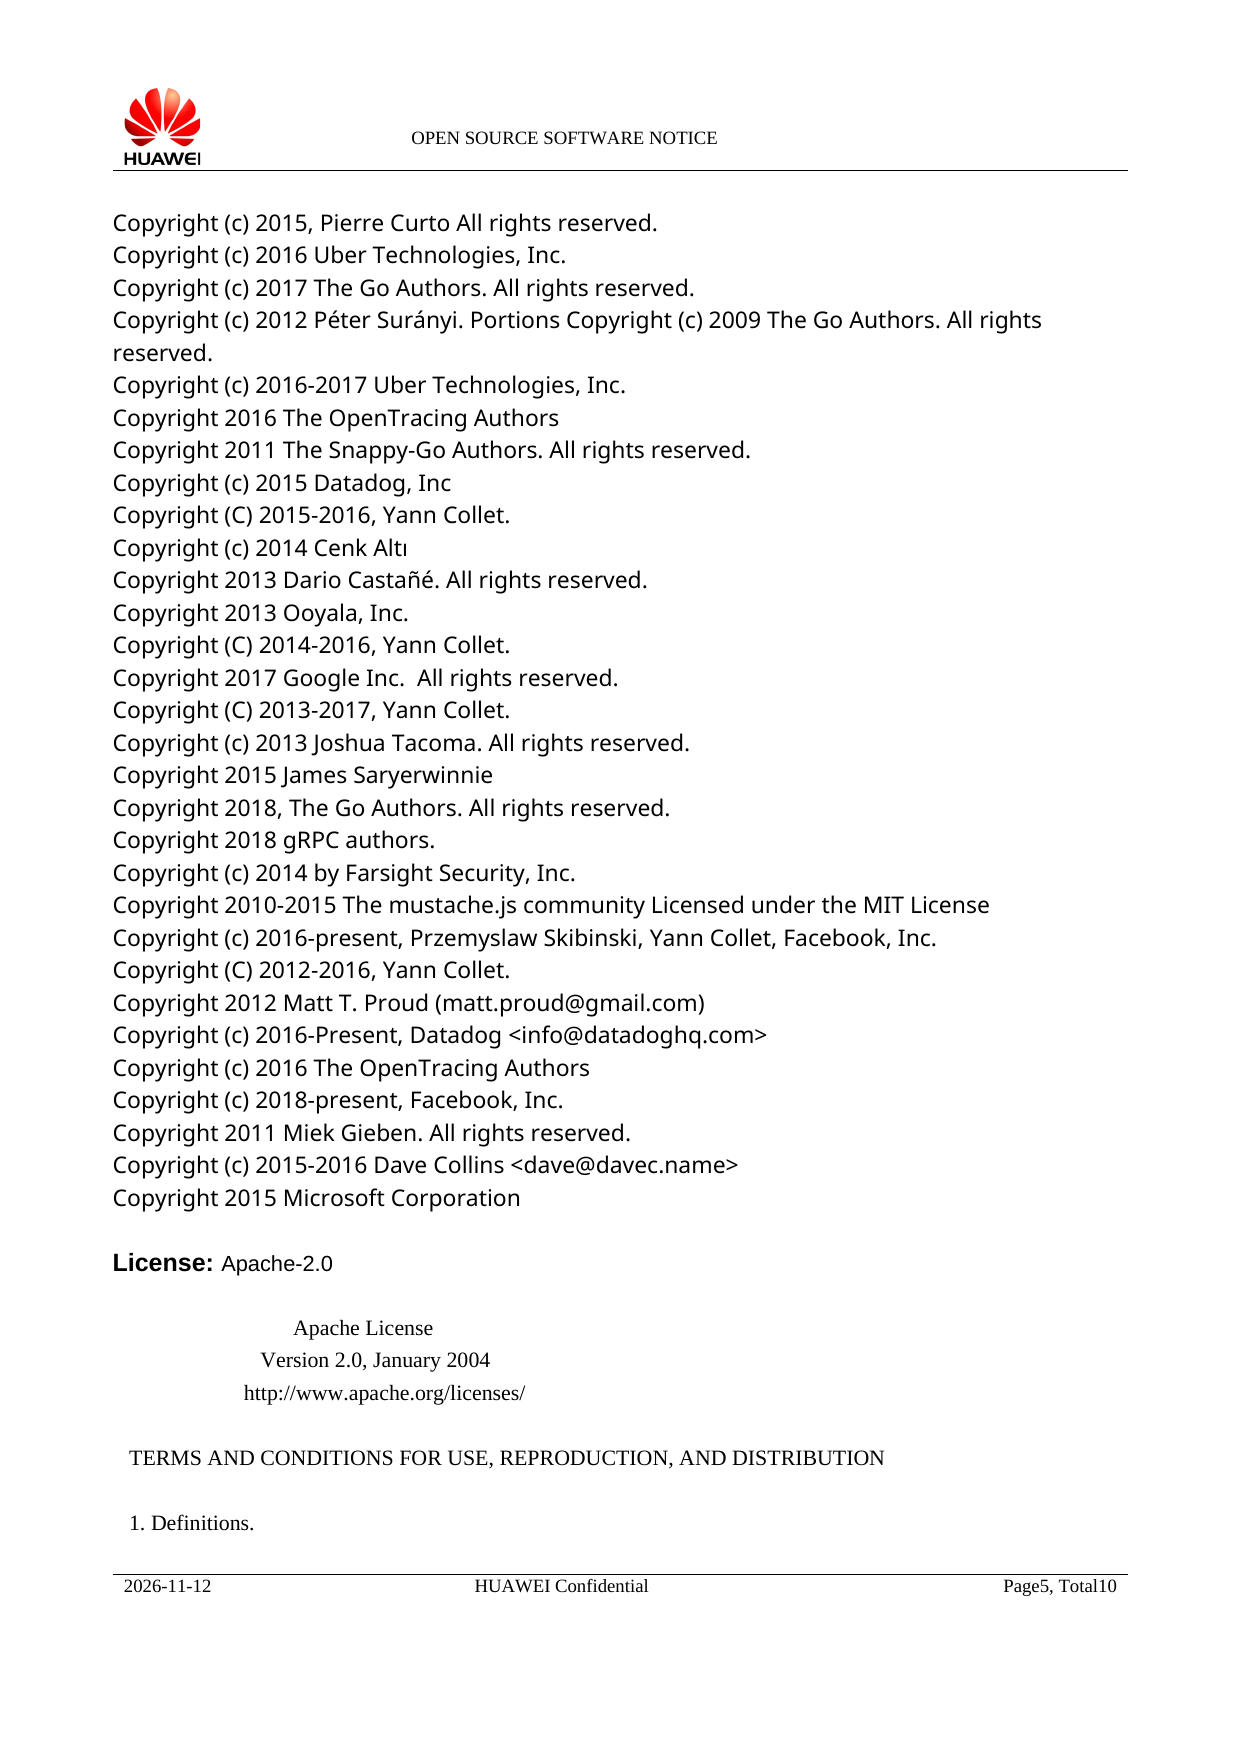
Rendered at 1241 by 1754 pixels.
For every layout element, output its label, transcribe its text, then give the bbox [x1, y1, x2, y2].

text License: Apache-2.0 [112, 1246, 1128, 1279]
picture [124, 88, 201, 165]
